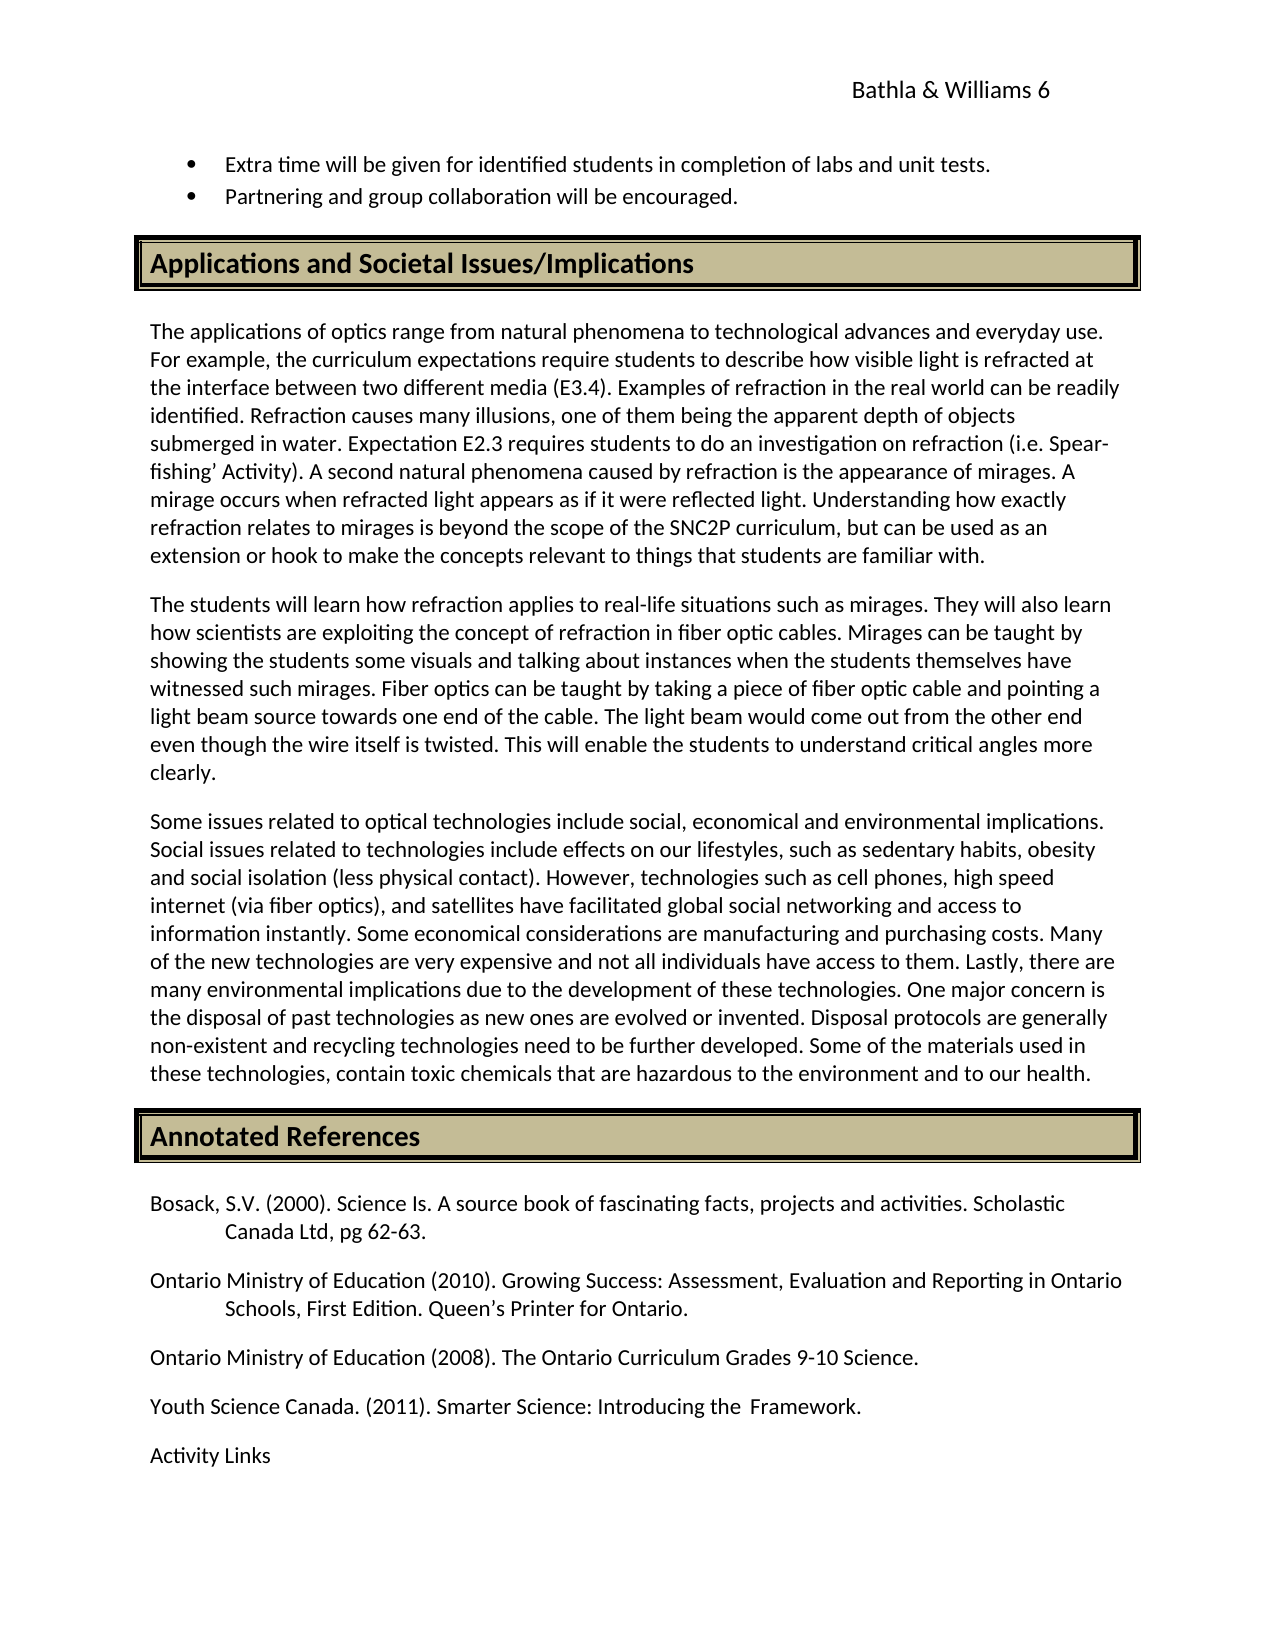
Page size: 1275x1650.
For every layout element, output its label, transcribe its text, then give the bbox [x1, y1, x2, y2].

text The students will learn how refraction applies to real-life situations such as mirages. They will also learn how scientists are exploiting the concept of refraction in fiber optic cables. Mirages can be taught by showing the students some visuals and talking about instances when the students themselves have witnessed such mirages. Fiber optics can be taught by taking a piece of fiber optic cable and pointing a light beam source towards one end of the cable. The light beam would come out from the other end even though the wire itself is twisted. This will enable the students to understand critical angles more clearly. [150, 590, 1125, 786]
text Applications and Societal Issues/Implications [142, 243, 1133, 283]
text Some issues related to optical technologies include social, economical and environmental implications. Social issues related to technologies include effects on our lifestyles, such as sedentary habits, obesity and social isolation (less physical contact). However, technologies such as cell phones, high speed internet (via fiber optics), and satellites have facilitated global social networking and access to information instantly. Some economical considerations are manufacturing and purchasing costs. Many of the new technologies are very expensive and not all individuals have access to them. Lastly, there are many environmental implications due to the development of these technologies. One major concern is the disposal of past technologies as new ones are evolved or invented. Disposal protocols are generally non-existent and recycling technologies need to be further developed. Some of the materials used in these technologies, contain toxic chemicals that are hazardous to the environment and to our health. [150, 807, 1125, 1087]
text Youth Science Canada. (2011). Smarter Science: Introducing the Framework. [150, 1392, 1125, 1420]
text Activity Links [150, 1441, 1125, 1469]
text The applications of optics range from natural phenomena to technological advances and everyday use. For example, the curriculum expectations require students to describe how visible light is refracted at the interface between two different media (E3.4). Examples of refraction in the real world can be readily identified. Refraction causes many illusions, one of them being the apparent depth of objects submerged in water. Expectation E2.3 requires students to do an investigation on refraction (i.e. Spear-fishing’ Activity). A second natural phenomena caused by refraction is the appearance of mirages. A mirage occurs when refracted light appears as if it were reflected light. Understanding how exactly refraction relates to mirages is beyond the scope of the SNC2P curriculum, but can be used as an extension or hook to make the concepts relevant to things that students are familiar with. [150, 317, 1125, 569]
list Extra time will be given for identified students in completion of labs and unit tests. [187, 150, 1125, 178]
list Partnering and group collaboration will be encouraged. [187, 182, 1125, 210]
text Bosack, S.V. (2000). Science Is. A source book of fascinating facts, projects and activities. Scholastic Canada Ltd, pg 62-63. [150, 1189, 1125, 1245]
text Ontario Ministry of Education (2008). The Ontario Curriculum Grades 9-10 Science. [150, 1343, 1125, 1371]
text Annotated References [142, 1116, 1133, 1155]
text Ontario Ministry of Education (2010). Growing Success: Assessment, Evaluation and Reporting in Ontario Schools, First Edition. Queen’s Printer for Ontario. [150, 1266, 1125, 1322]
